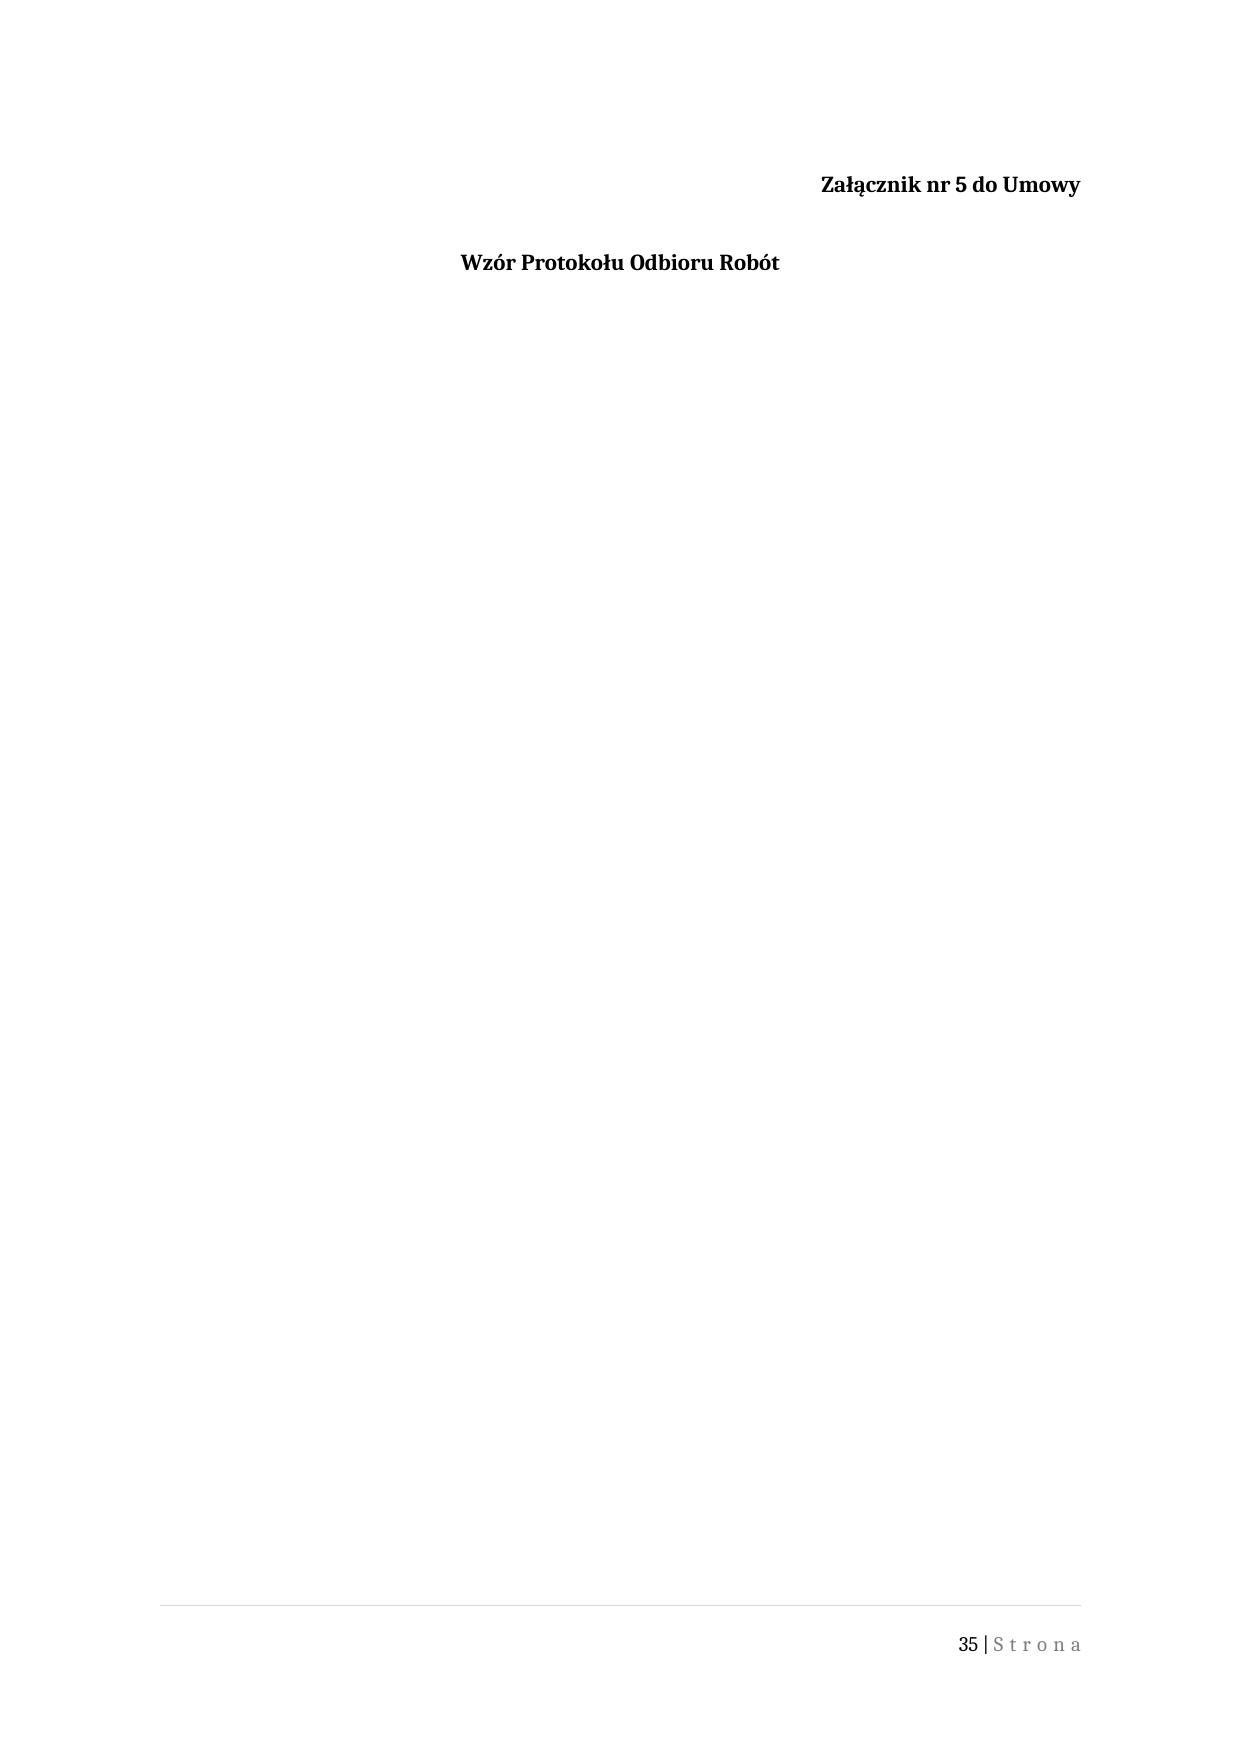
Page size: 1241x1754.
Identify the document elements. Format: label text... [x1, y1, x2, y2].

text Załącznik nr 5 do Umowy [159, 172, 1081, 198]
text Wzór Protokołu Odbioru Robót [159, 250, 1081, 276]
